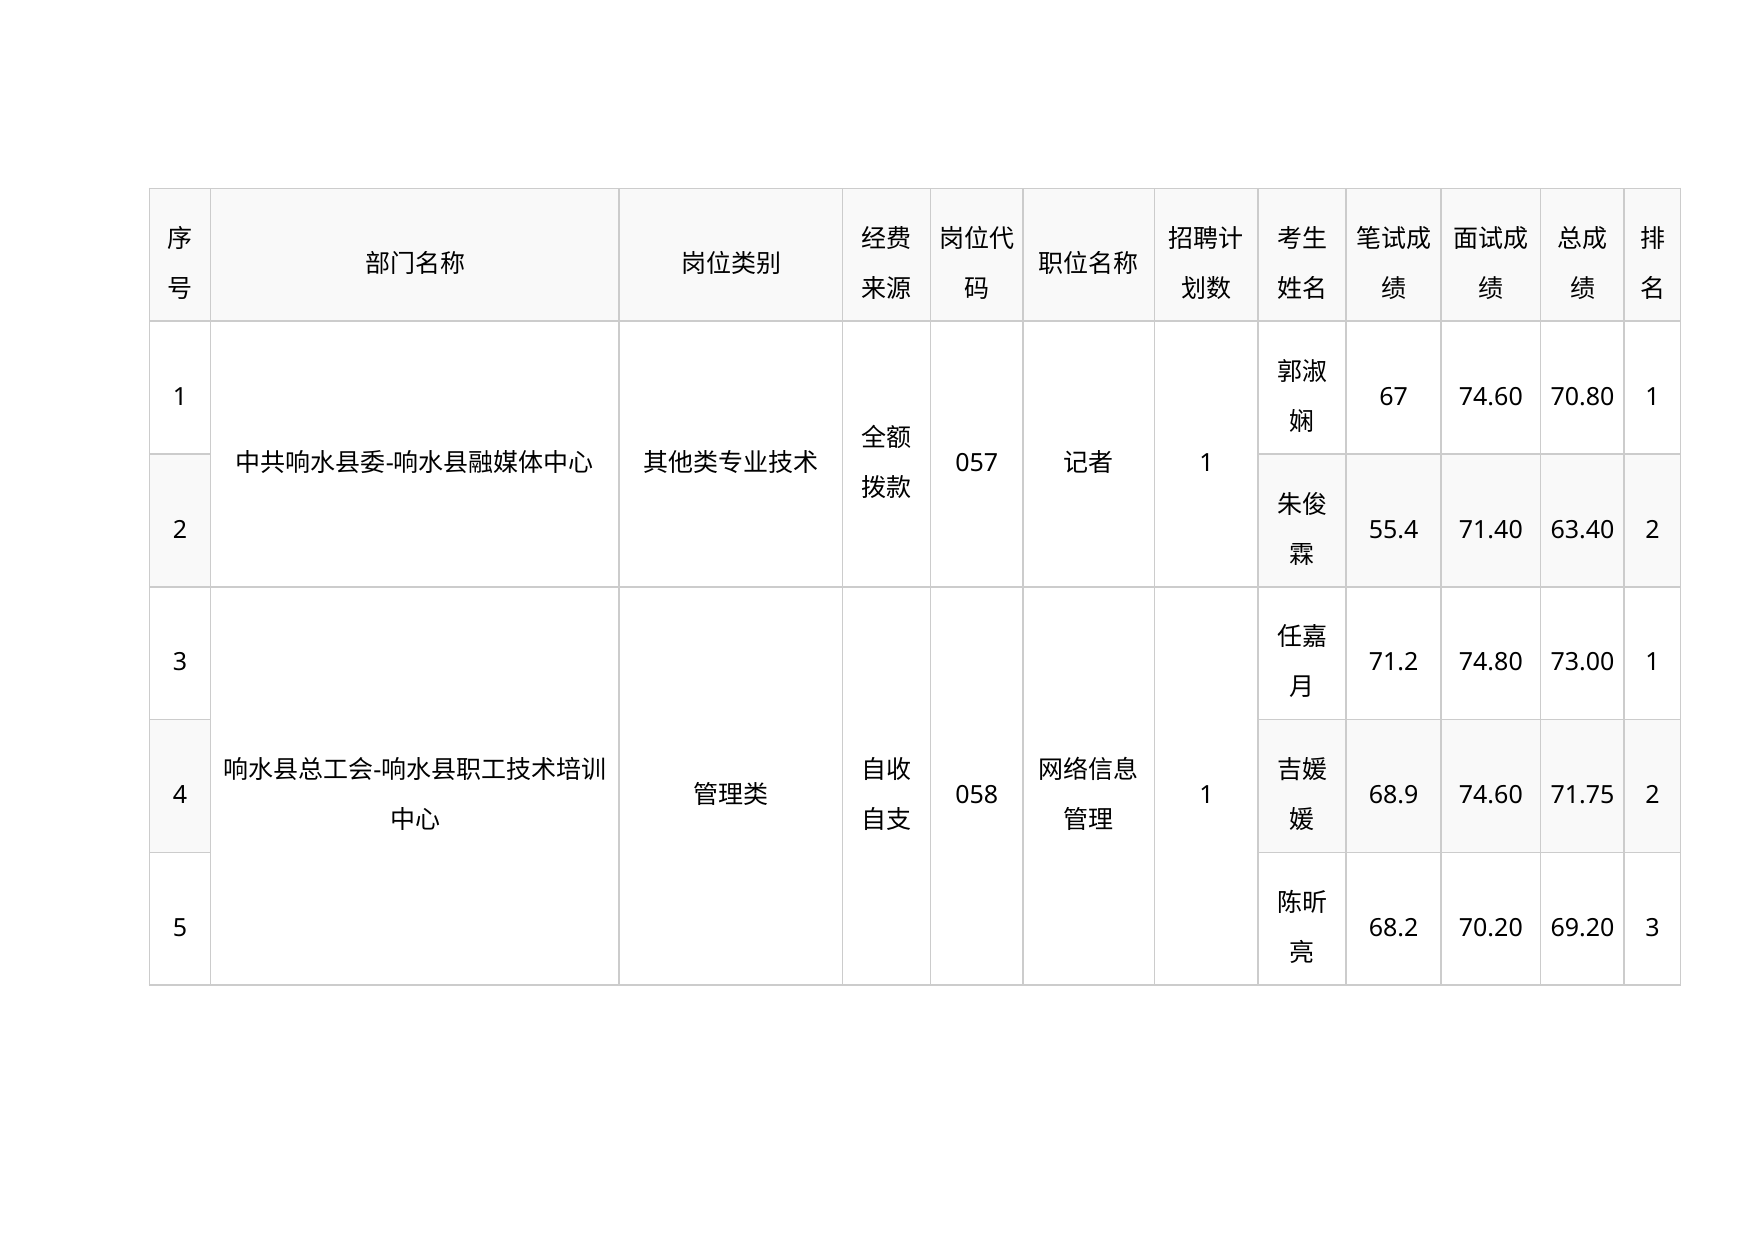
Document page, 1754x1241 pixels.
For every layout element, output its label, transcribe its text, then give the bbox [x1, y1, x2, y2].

table_header 岗位代码 [931, 189, 1022, 320]
table_header 考生姓名 [1259, 189, 1345, 320]
table_cell 058 [931, 588, 1022, 984]
table_cell 任嘉月 [1259, 588, 1345, 719]
table_cell 70.20 [1442, 853, 1540, 984]
table_cell 1 [1625, 322, 1680, 453]
table_cell 71.40 [1442, 455, 1540, 586]
table_cell 网络信息管理 [1024, 588, 1154, 984]
table_header 职位名称 [1024, 189, 1154, 320]
table_cell 68.2 [1347, 853, 1440, 984]
table_cell 自收自支 [843, 588, 930, 984]
table_cell 2 [1625, 720, 1680, 852]
table_cell 057 [931, 322, 1022, 586]
table_header 总成绩 [1541, 189, 1623, 320]
table_cell 74.80 [1442, 588, 1540, 719]
table_cell 2 [1625, 455, 1680, 586]
table_cell 74.60 [1442, 322, 1540, 453]
table_cell 吉媛媛 [1259, 720, 1345, 852]
table_header 笔试成绩 [1347, 189, 1440, 320]
table_cell 郭淑娴 [1259, 322, 1345, 453]
table_header 序号 [150, 189, 210, 320]
table_cell 中共响水县委-响水县融媒体中心 [211, 322, 618, 586]
table_cell 管理类 [620, 588, 842, 984]
table_header 经费来源 [843, 189, 930, 320]
table_cell 67 [1347, 322, 1440, 453]
table_cell 70.80 [1541, 322, 1623, 453]
table_cell 74.60 [1442, 720, 1540, 852]
table_cell 69.20 [1541, 853, 1623, 984]
table_cell 2 [150, 455, 210, 586]
table_cell 响水县总工会-响水县职工技术培训中心 [211, 588, 618, 984]
table_cell 71.75 [1541, 720, 1623, 852]
table_cell 5 [150, 853, 210, 984]
table_header 面试成绩 [1442, 189, 1540, 320]
table_header 排名 [1625, 189, 1680, 320]
table_cell 全额拨款 [843, 322, 930, 586]
table_cell 68.9 [1347, 720, 1440, 852]
table_cell 陈昕亮 [1259, 853, 1345, 984]
table_header 部门名称 [211, 189, 618, 320]
table_cell 73.00 [1541, 588, 1623, 719]
table_cell 其他类专业技术 [620, 322, 842, 586]
table_cell 71.2 [1347, 588, 1440, 719]
table_cell 1 [1155, 588, 1257, 984]
table_header 岗位类别 [620, 189, 842, 320]
table_cell 1 [1625, 588, 1680, 719]
table_header 招聘计划数 [1155, 189, 1257, 320]
table_cell 3 [1625, 853, 1680, 984]
table_cell 朱俊霖 [1259, 455, 1345, 586]
table_cell 1 [150, 322, 210, 453]
table_cell 1 [1155, 322, 1257, 586]
table_cell 3 [150, 588, 210, 719]
table_cell 63.40 [1541, 455, 1623, 586]
table_cell 4 [150, 720, 210, 852]
table_cell 55.4 [1347, 455, 1440, 586]
table_cell 记者 [1024, 322, 1154, 586]
